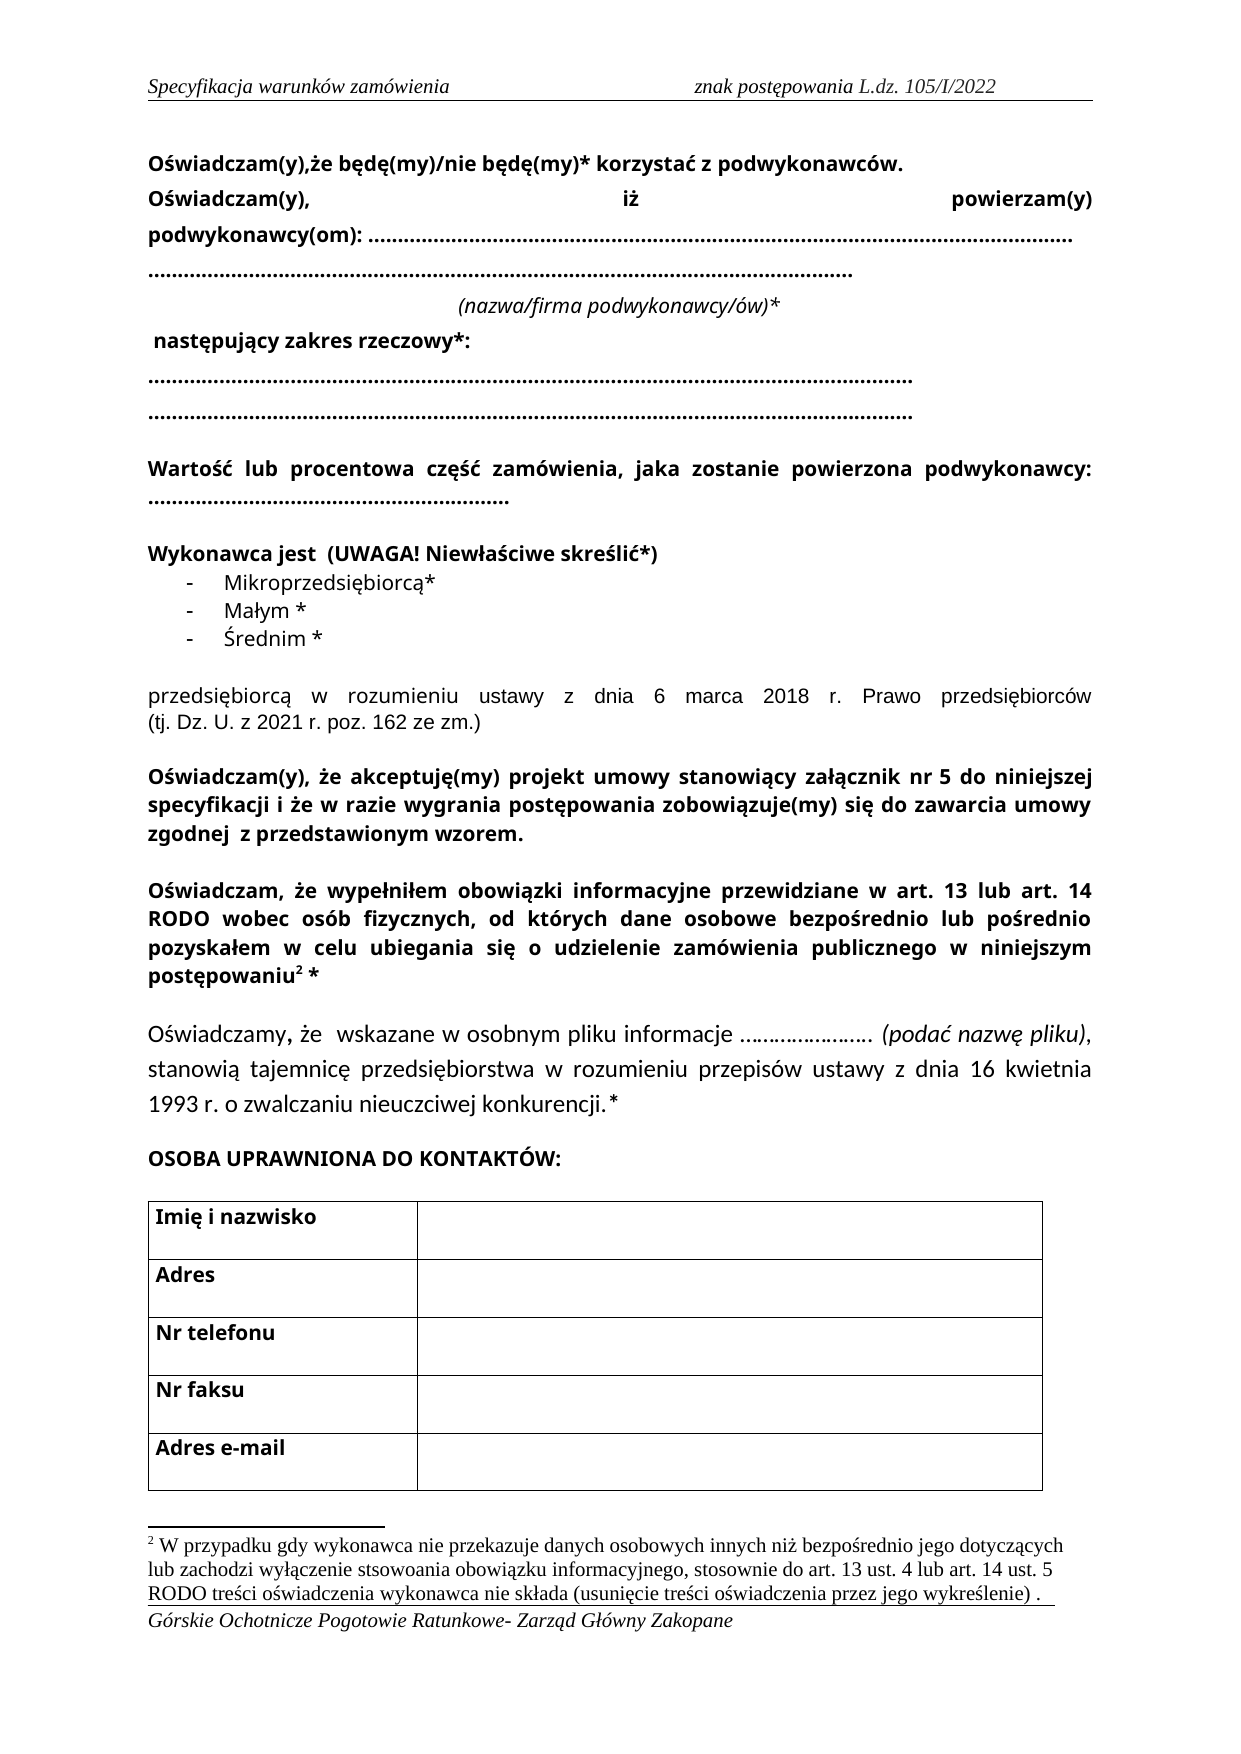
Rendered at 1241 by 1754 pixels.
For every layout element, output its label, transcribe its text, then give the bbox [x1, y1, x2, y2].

text następujący zakres rzeczowy*: [148, 319, 1093, 354]
table_cell [418, 1376, 1042, 1432]
list Mikroprzedsiębiorcą* [186, 568, 1093, 596]
text ………………………………………………………………..………………………………………………. [148, 390, 1093, 425]
text Oświadczam(y), iż powierzam(y) podwykonawcy(om): ....................................................................................................................... [148, 177, 1093, 248]
table_cell Nr faksu [149, 1376, 417, 1432]
table_cell [418, 1434, 1042, 1490]
table_header Imię i nazwisko [149, 1202, 417, 1259]
table_cell [418, 1260, 1042, 1317]
text OSOBA UPRAWNIONA DO KONTAKTÓW: [148, 1144, 1093, 1172]
text przedsiębiorcą w rozumieniu ustawy z dnia 6 marca 2018 r. Prawo przedsiębiorców (tj. Dz. U. z 2021 r. poz. 162 ze zm.) [148, 681, 1093, 734]
table_cell Adres e-mail [149, 1434, 417, 1490]
list Średnim * [186, 624, 1093, 653]
table_cell Adres [149, 1260, 417, 1317]
table_cell [418, 1318, 1042, 1374]
table_cell Nr telefonu [149, 1318, 417, 1374]
text Oświadczam, że wypełniłem obowiązki informacyjne przewidziane w art. 13 lub art. 14 RODO wobec osób fizycznych, od których dane osobowe bezpośrednio lub pośrednio pozyskałem w celu ubiegania się o udzielenie zamówienia publicznego w niniejszym postępowaniu * [148, 876, 1093, 990]
list Oświadczamy, że wskazane w osobnym pliku informacje ………………….. (podać nazwę pliku), stanowią tajemnicę przedsiębiorstwa w rozumieniu przepisów ustawy z dnia 16 kwietnia 1993 r. o zwalczaniu nieuczciwej konkurencji.* [148, 1018, 1093, 1119]
text (nazwa/firma podwykonawcy/ów)* [148, 284, 1093, 319]
text Wykonawca jest (UWAGA! Niewłaściwe skreślić*) [148, 539, 1093, 568]
list Małym * [186, 596, 1093, 624]
text ....................................................................................................................... [148, 248, 1093, 284]
text Oświadczam(y),że będę(my)/nie będę(my)* korzystać z podwykonawców. [148, 149, 1093, 177]
text Oświadczam(y), że akceptuję(my) projekt umowy stanowiący załącznik nr 5 do niniejszej specyfikacji i że w razie wygrania postępowania zobowiązuje(my) się do zawarcia umowy zgodnej z przedstawionym wzorem. [148, 762, 1093, 847]
text …………………………………………….……………….…………………………………………………. [148, 354, 1093, 390]
table_header [418, 1202, 1042, 1259]
text Wartość lub procentowa część zamówienia, jaka zostanie powierzona podwykonawcy:……………………………………………………. [148, 454, 1093, 511]
